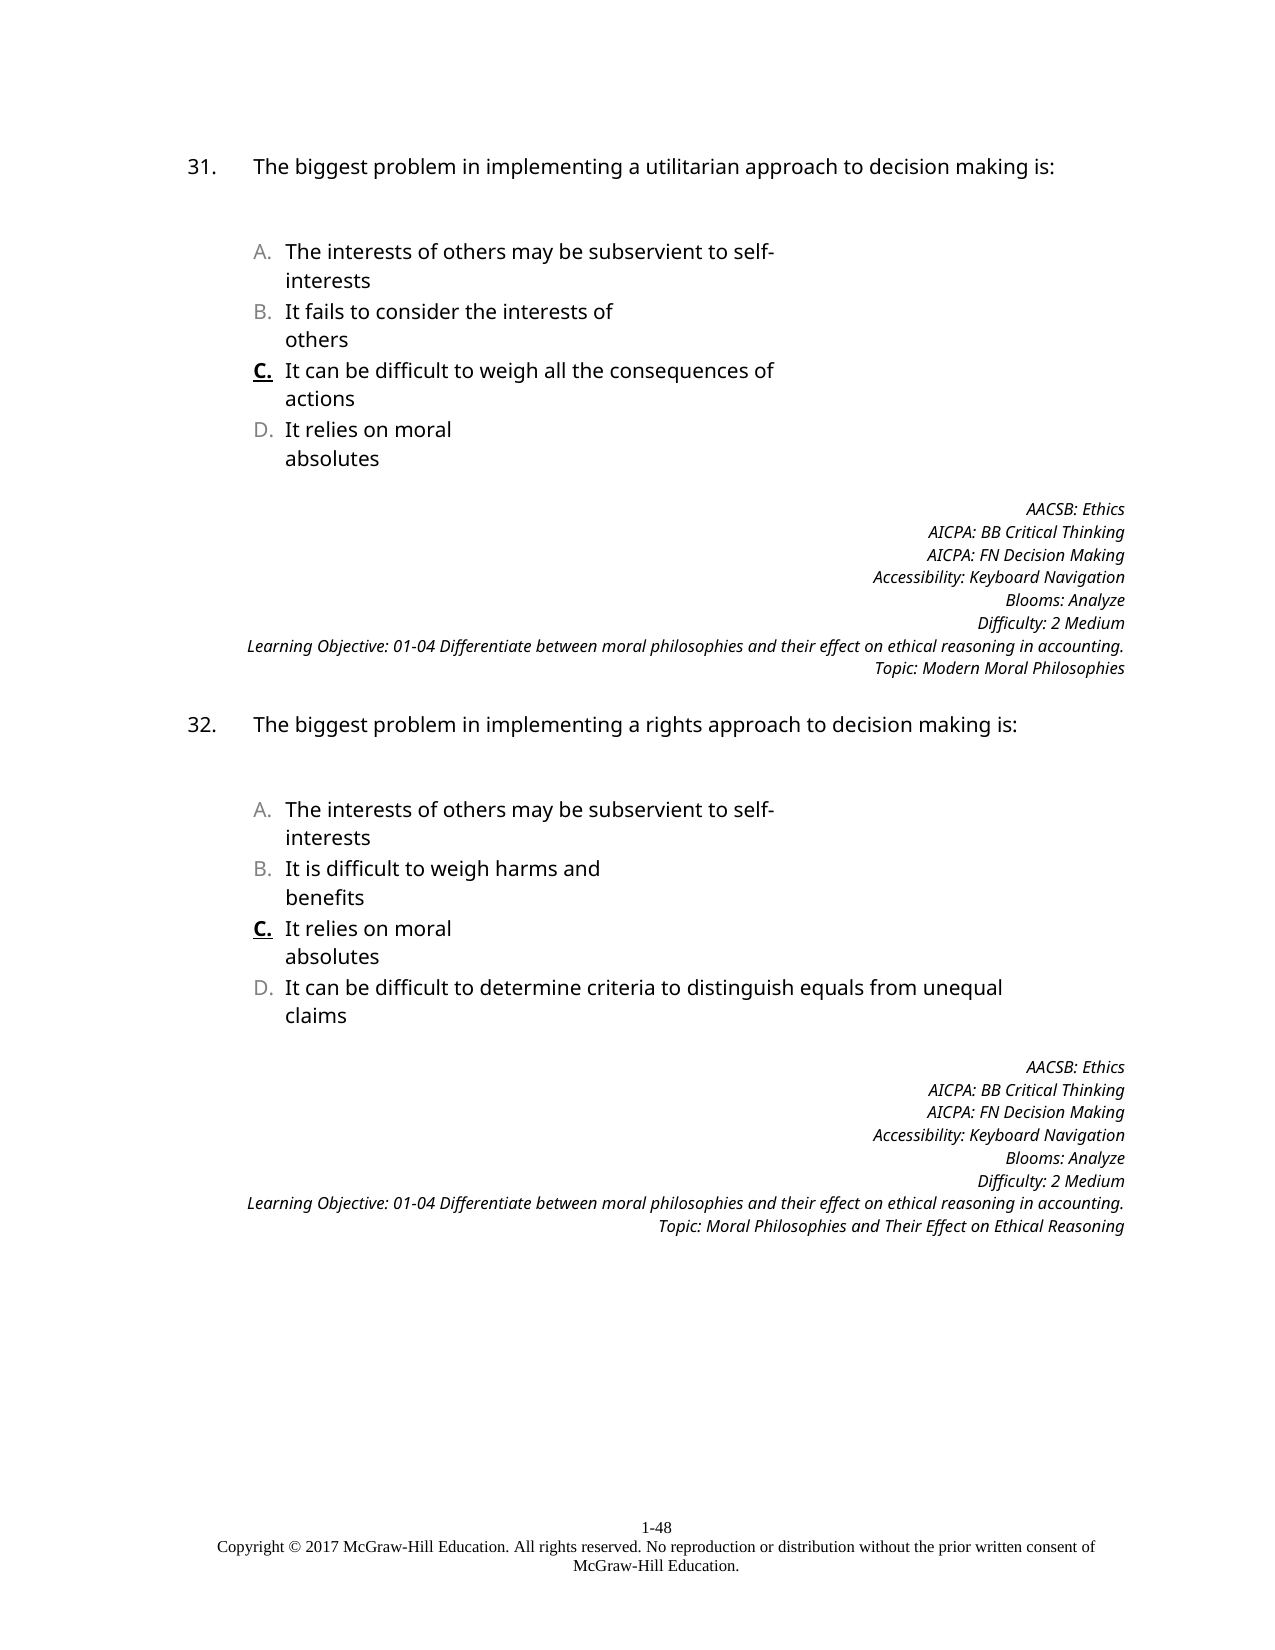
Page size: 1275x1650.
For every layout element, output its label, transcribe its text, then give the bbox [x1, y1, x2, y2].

table_header 31. [188, 153, 253, 472]
table_header The biggest problem in implementing a rights approach to decision making is: [253, 710, 1125, 1030]
table_header AACSB: Ethics AICPA: BB Critical Thinking AICPA: FN Decision Making Accessibility: Keyboard Navigation Blooms: Analyze Difficulty: 2 Medium Learning Objective: 01-04 Differentiate between moral philosophies and their effect on ethical reasoning in accounting. Topic: Moral Philosophies and Their Effect on Ethical Reasoning [188, 1056, 1125, 1265]
table_header AACSB: Ethics AICPA: BB Critical Thinking AICPA: FN Decision Making Accessibility: Keyboard Navigation Blooms: Analyze Difficulty: 2 Medium Learning Objective: 01-04 Differentiate between moral philosophies and their effect on ethical reasoning in accounting. Topic: Modern Moral Philosophies [188, 498, 1125, 708]
table_header 32. [188, 710, 253, 1030]
table_header The biggest problem in implementing a utilitarian approach to decision making is: [253, 153, 1125, 472]
